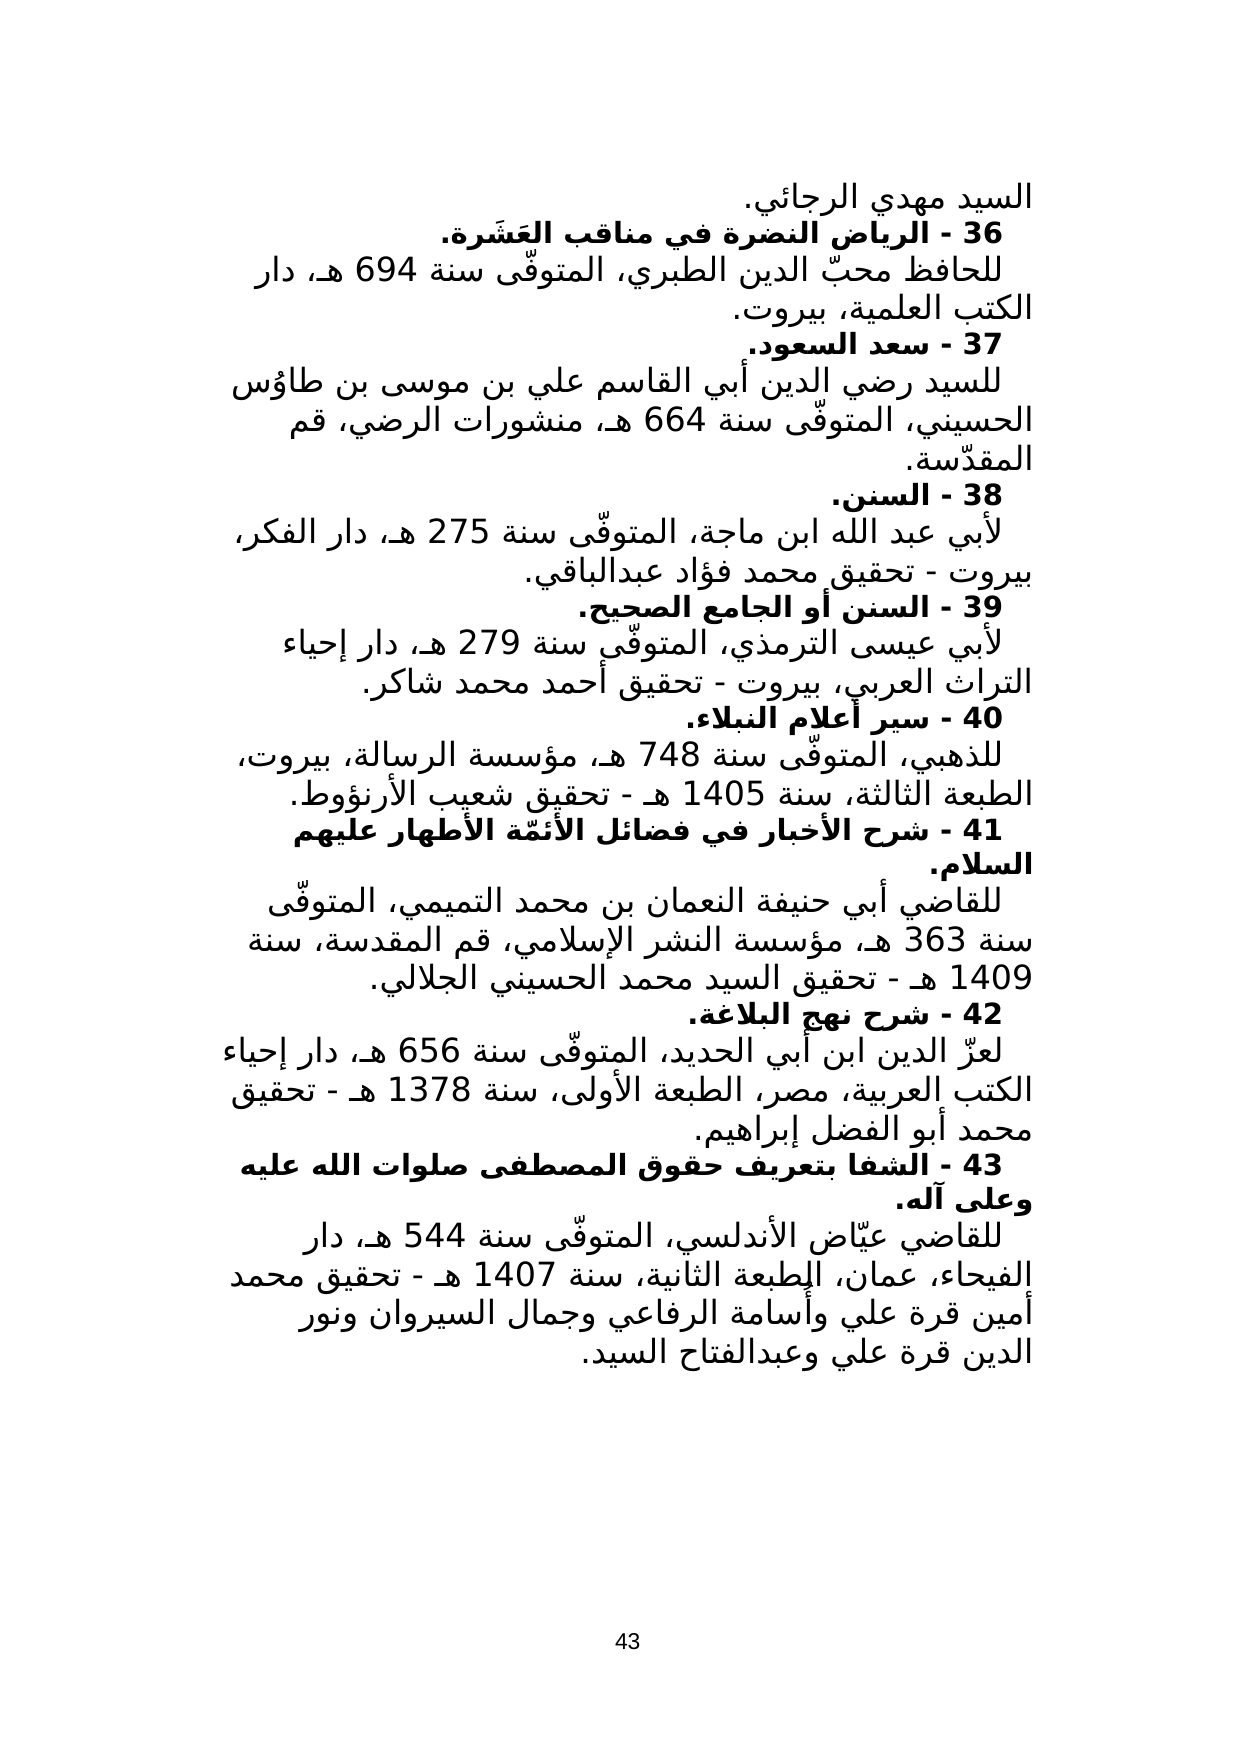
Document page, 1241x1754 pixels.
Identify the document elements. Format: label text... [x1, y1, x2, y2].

text لأبي عيسى الترمذي، المتوفّى سنة 279 هـ، دار إحياء التراث العربي، بيروت - تحقيق أحمد محمد شاكر. [222, 624, 1033, 702]
text 41 - شرح الأخبار في فضائل الأئمّة الأطهار عليهم السلام. [222, 813, 1033, 881]
text 38 - السنن. [222, 478, 1033, 512]
text 37 - سعد السعود. [222, 328, 1033, 362]
text للحافظ محبّ الدين الطبري، المتوفّى سنة 694 هـ، دار الكتب العلمية، بيروت. [222, 250, 1033, 328]
text لعزّ الدين ابن أبي الحديد، المتوفّى سنة 656 هـ، دار إحياء الكتب العربية، مصر، الطبعة الأولى، سنة 1378 هـ - تحقيق محمد أبو الفضل إبراهيم. [222, 1032, 1033, 1148]
text السيد مهدي الرجائي. [222, 177, 1033, 216]
text للقاضي أبي حنيفة النعمان بن محمد التميمي، المتوفّى سنة 363 هـ، مؤسسة النشر الإسلامي، قم المقدسة، سنة 1409 هـ - تحقيق السيد محمد الحسيني الجلالي. [222, 881, 1033, 998]
text للذهبي، المتوفّى سنة 748 هـ، مؤسسة الرسالة، بيروت، الطبعة الثالثة، سنة 1405 هـ - تحقيق شعيب الأرنؤوط. [222, 736, 1033, 813]
text 43 - الشفا بتعريف حقوق المصطفى صلوات الله عليه وعلى آله. [222, 1148, 1033, 1216]
text 36 - الرياض النضرة في مناقب العَشَرة. [222, 216, 1033, 250]
text 42 - شرح نهج البلاغة. [222, 998, 1033, 1032]
text للسيد رضي الدين أبي القاسم علي بن موسى بن طاوُس الحسيني، المتوفّى سنة 664 هـ، منشورات الرضي، قم المقدّسة. [222, 362, 1033, 478]
text 40 - سير أعلام النبلاء. [222, 702, 1033, 736]
text 39 - السنن أو الجامع الصحيح. [222, 590, 1033, 624]
text للقاضي عيّاض الأندلسي، المتوفّى سنة 544 هـ، دار الفيحاء، عمان، الطبعة الثانية، سنة 1407 هـ - تحقيق محمد أمين قرة علي وأُسامة الرفاعي وجمال السيروان ونور الدين قرة علي وعبدالفتاح السيد. [222, 1216, 1033, 1372]
text لأبي عبد الله ابن ماجة، المتوفّى سنة 275 هـ، دار الفكر، بيروت - تحقيق محمد فؤاد عبدالباقي. [222, 512, 1033, 590]
